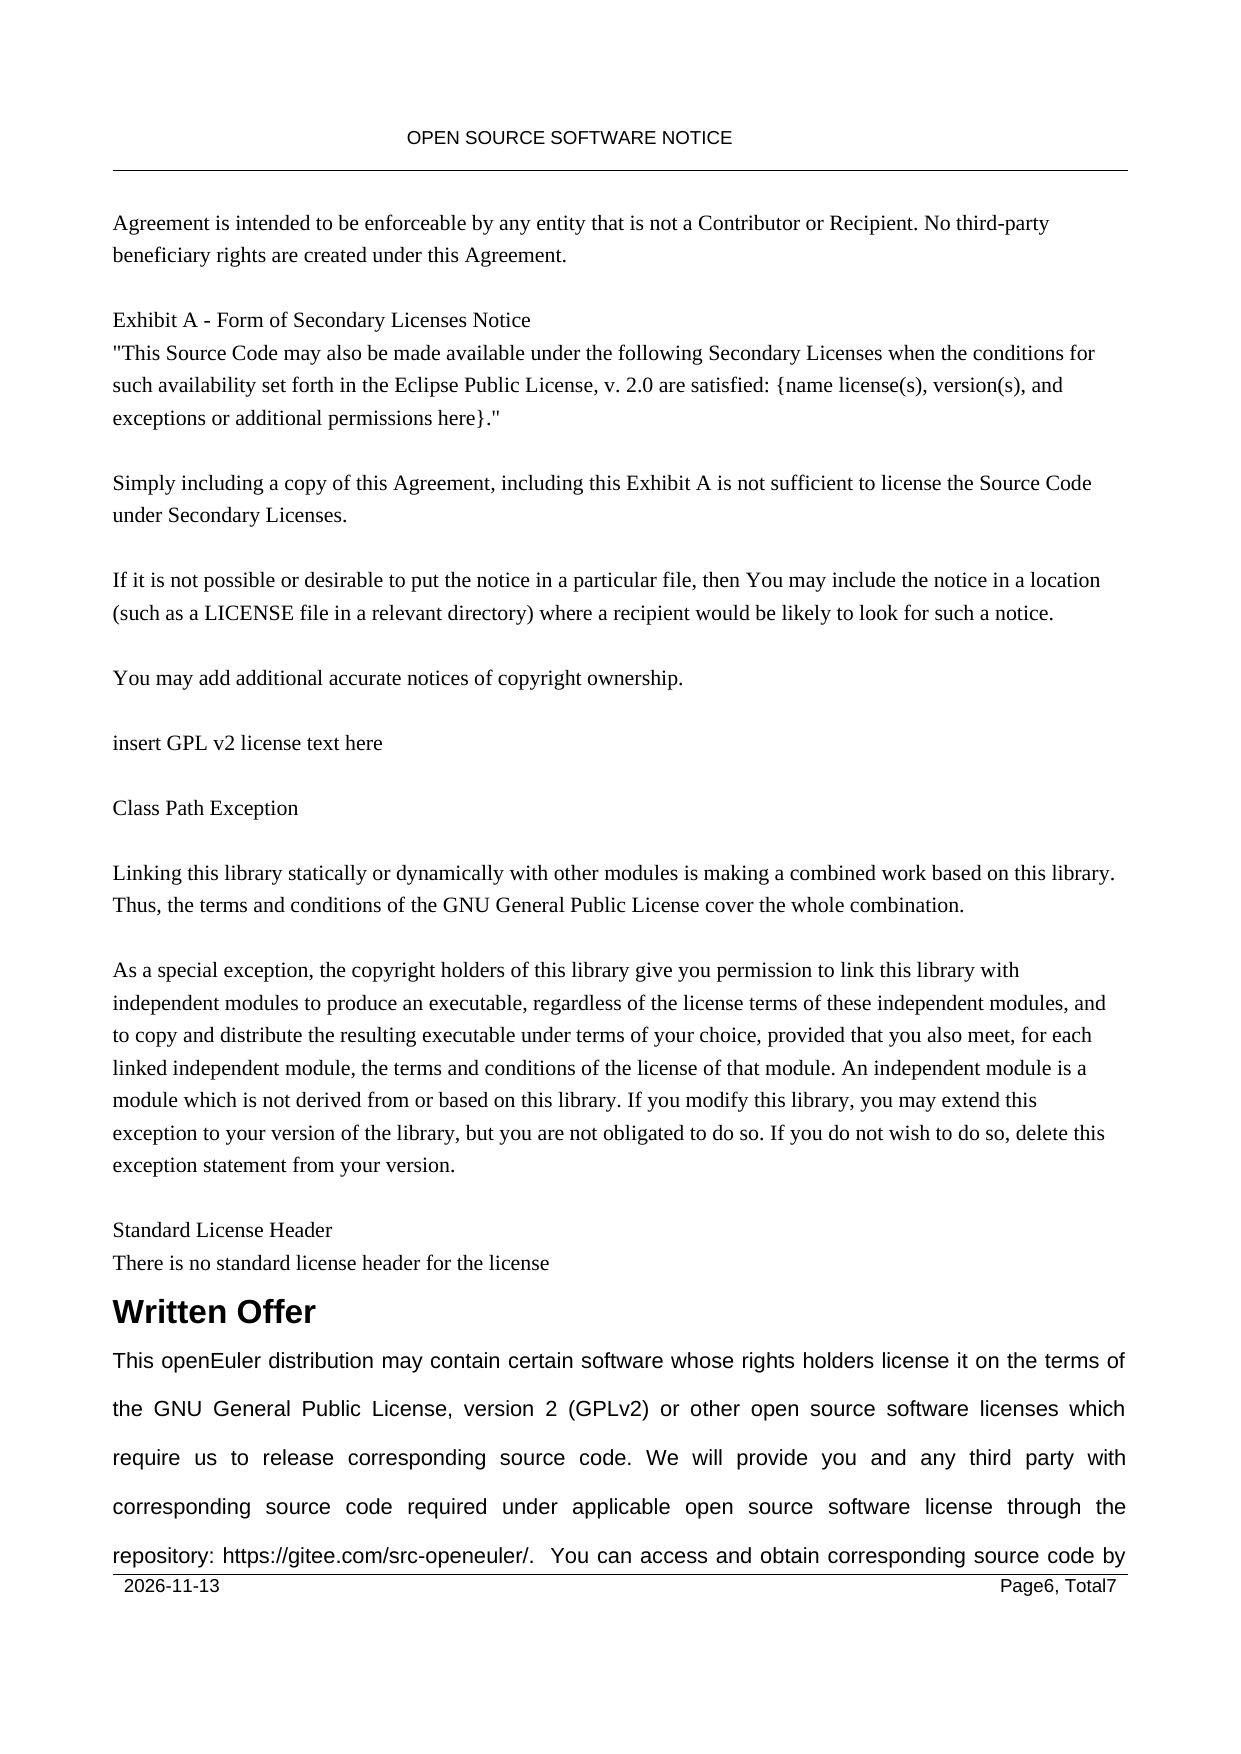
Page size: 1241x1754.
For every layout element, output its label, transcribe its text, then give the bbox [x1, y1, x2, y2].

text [112, 1344, 1128, 1571]
text Written Offer [112, 1279, 1128, 1344]
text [112, 206, 1128, 1279]
